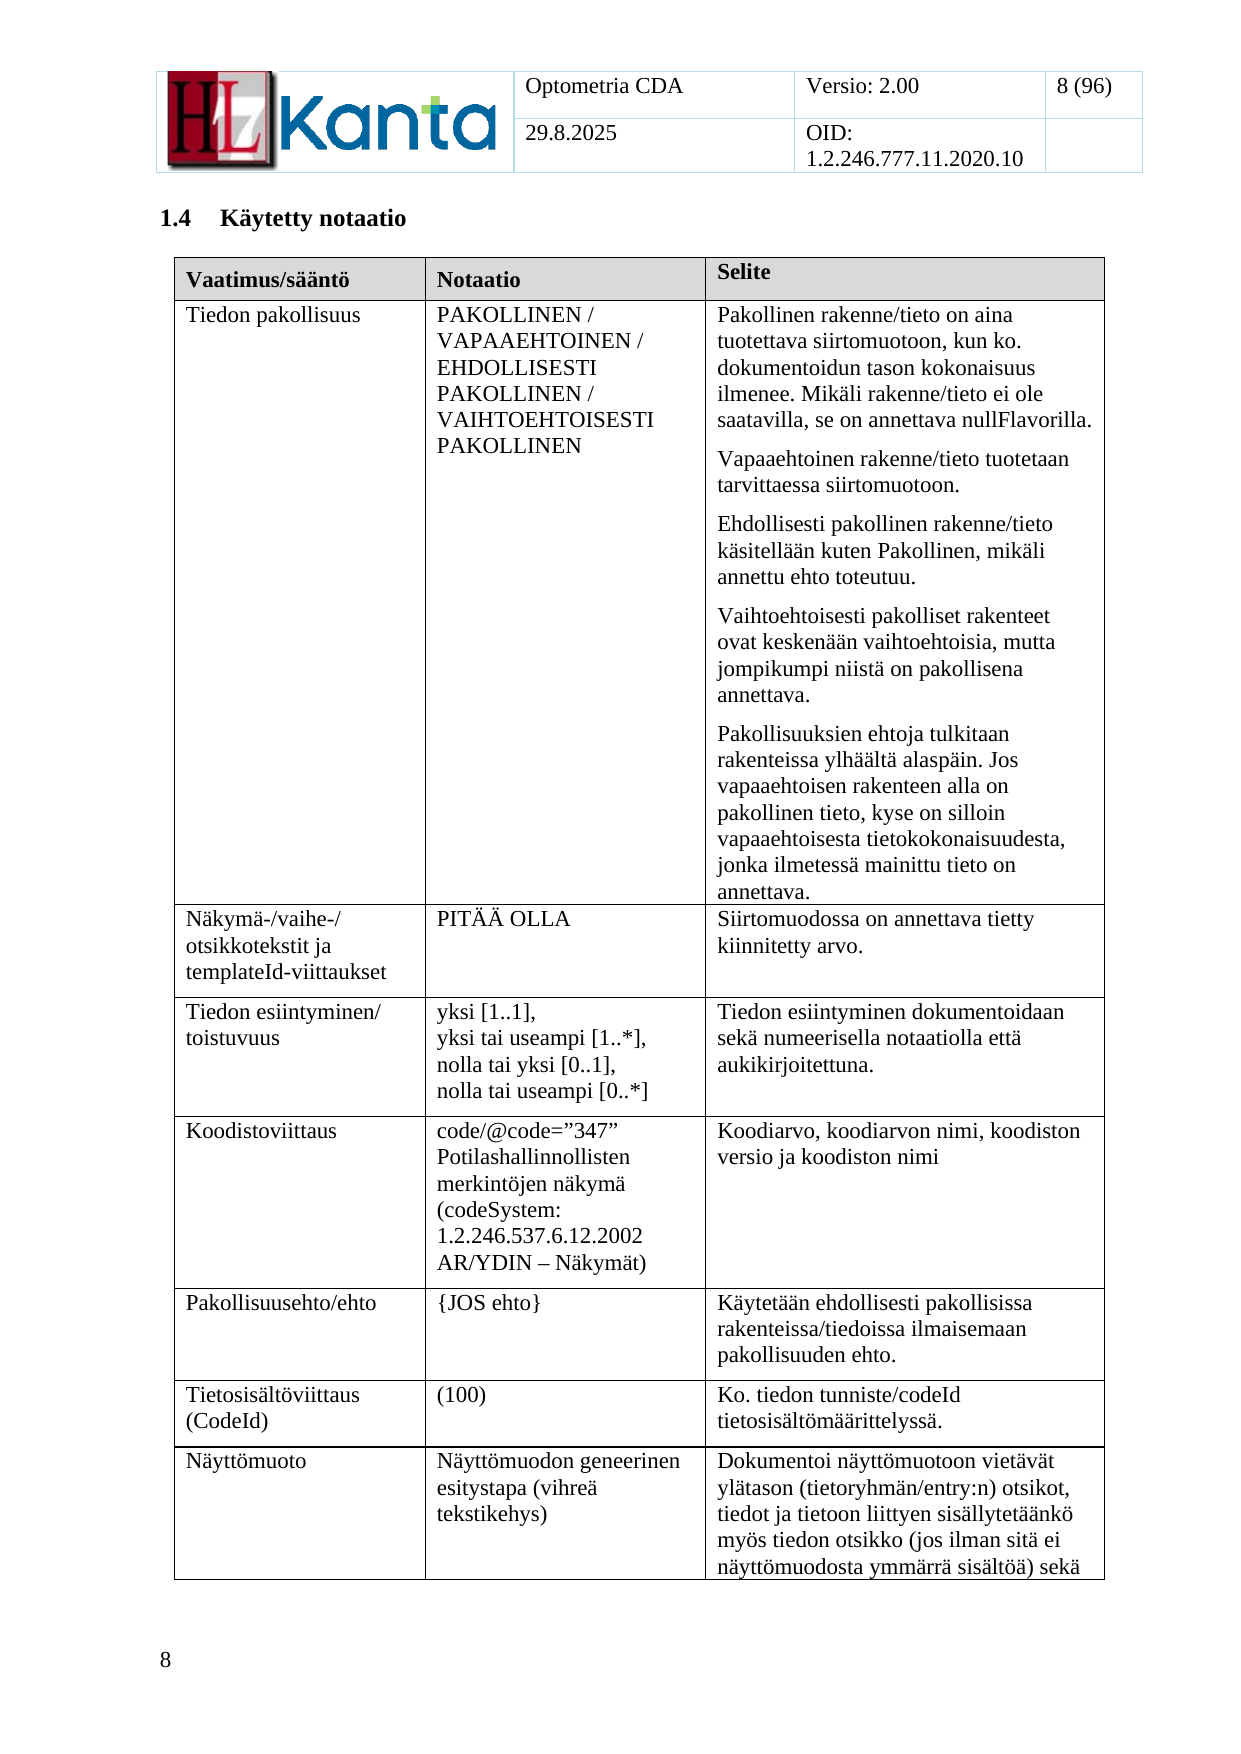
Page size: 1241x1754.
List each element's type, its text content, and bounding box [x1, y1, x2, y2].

table_cell Pakollisuusehto/ehto [175, 1289, 425, 1380]
table_cell Ko. tiedon tunniste/codeId tietosisältömäärittelyssä. [706, 1381, 1104, 1446]
table_cell Siirtomuodossa on annettava tietty kiinnitetty arvo. [706, 905, 1104, 997]
table_cell {JOS ehto} [426, 1289, 705, 1380]
table_cell Koodiarvo, koodiarvon nimi, koodiston versio ja koodiston nimi [706, 1117, 1104, 1287]
table_cell (100) [426, 1381, 705, 1446]
table_header Notaatio [426, 258, 705, 300]
table_cell Koodistoviittaus [175, 1117, 425, 1287]
table_cell Näkymä-/vaihe-/otsikkotekstit ja templateId-viittaukset [175, 905, 425, 997]
table_cell Näyttömuoto [175, 1448, 425, 1579]
table_cell PAKOLLINEN / VAPAAEHTOINEN / EHDOLLISESTI PAKOLLINEN / VAIHTOEHTOISESTI PAKOLLINEN [426, 301, 705, 904]
picture [281, 96, 496, 150]
table_cell Näyttömuodon geneerinen esitystapa (vihreä tekstikehys) [426, 1448, 705, 1579]
table_cell Tietosisältöviittaus (CodeId) [175, 1381, 425, 1446]
table_cell Käytetään ehdollisesti pakollisissa rakenteissa/tiedoissa ilmaisemaan pakollisuuden ehto. [706, 1289, 1104, 1380]
table_cell yksi [1..1], yksi tai useampi [1..*], nolla tai yksi [0..1], nolla tai useampi [0..*] [426, 998, 705, 1116]
table_header Selite [706, 258, 1104, 300]
table_cell Pakollinen rakenne/tieto on aina tuotettava siirtomuotoon, kun ko. dokumentoidun tason kokonaisuus ilmenee. Mikäli rakenne/tieto ei ole saatavilla, se on annettava nullFlavorilla. Vapaaehtoinen rakenne/tieto tuotetaan tarvittaessa siirtomuotoon. Ehdollisesti pakollinen rakenne/tieto käsitellään kuten Pakollinen, mikäli annettu ehto toteutuu. Vaihtoehtoisesti pakolliset rakenteet ovat keskenään vaihtoehtoisia, mutta jompikumpi niistä on pakollisena annettava. Pakollisuuksien ehtoja tulkitaan rakenteissa ylhäältä alaspäin. Jos vapaaehtoisen rakenteen alla on pakollinen tieto, kyse on silloin vapaaehtoisesta tietokokonaisuudesta, jonka ilmetessä mainittu tieto on annettava. [706, 301, 1104, 904]
table_header Vaatimus/sääntö [175, 258, 425, 300]
table_cell code/@code=”347” Potilashallinnollisten merkintöjen näkymä (codeSystem: 1.2.246.537.6.12.2002 AR/YDIN – Näkymät) [426, 1117, 705, 1287]
subtitle Käytetty notaatio [159, 203, 1081, 232]
table_cell Tiedon esiintyminen/ toistuvuus [175, 998, 425, 1116]
table_cell PITÄÄ OLLA [426, 905, 705, 997]
table_cell Tiedon pakollisuus [175, 301, 425, 904]
table_cell Tiedon esiintyminen dokumentoidaan sekä numeerisella notaatiolla että aukikirjoitettuna. [706, 998, 1104, 1116]
picture [167, 71, 279, 171]
